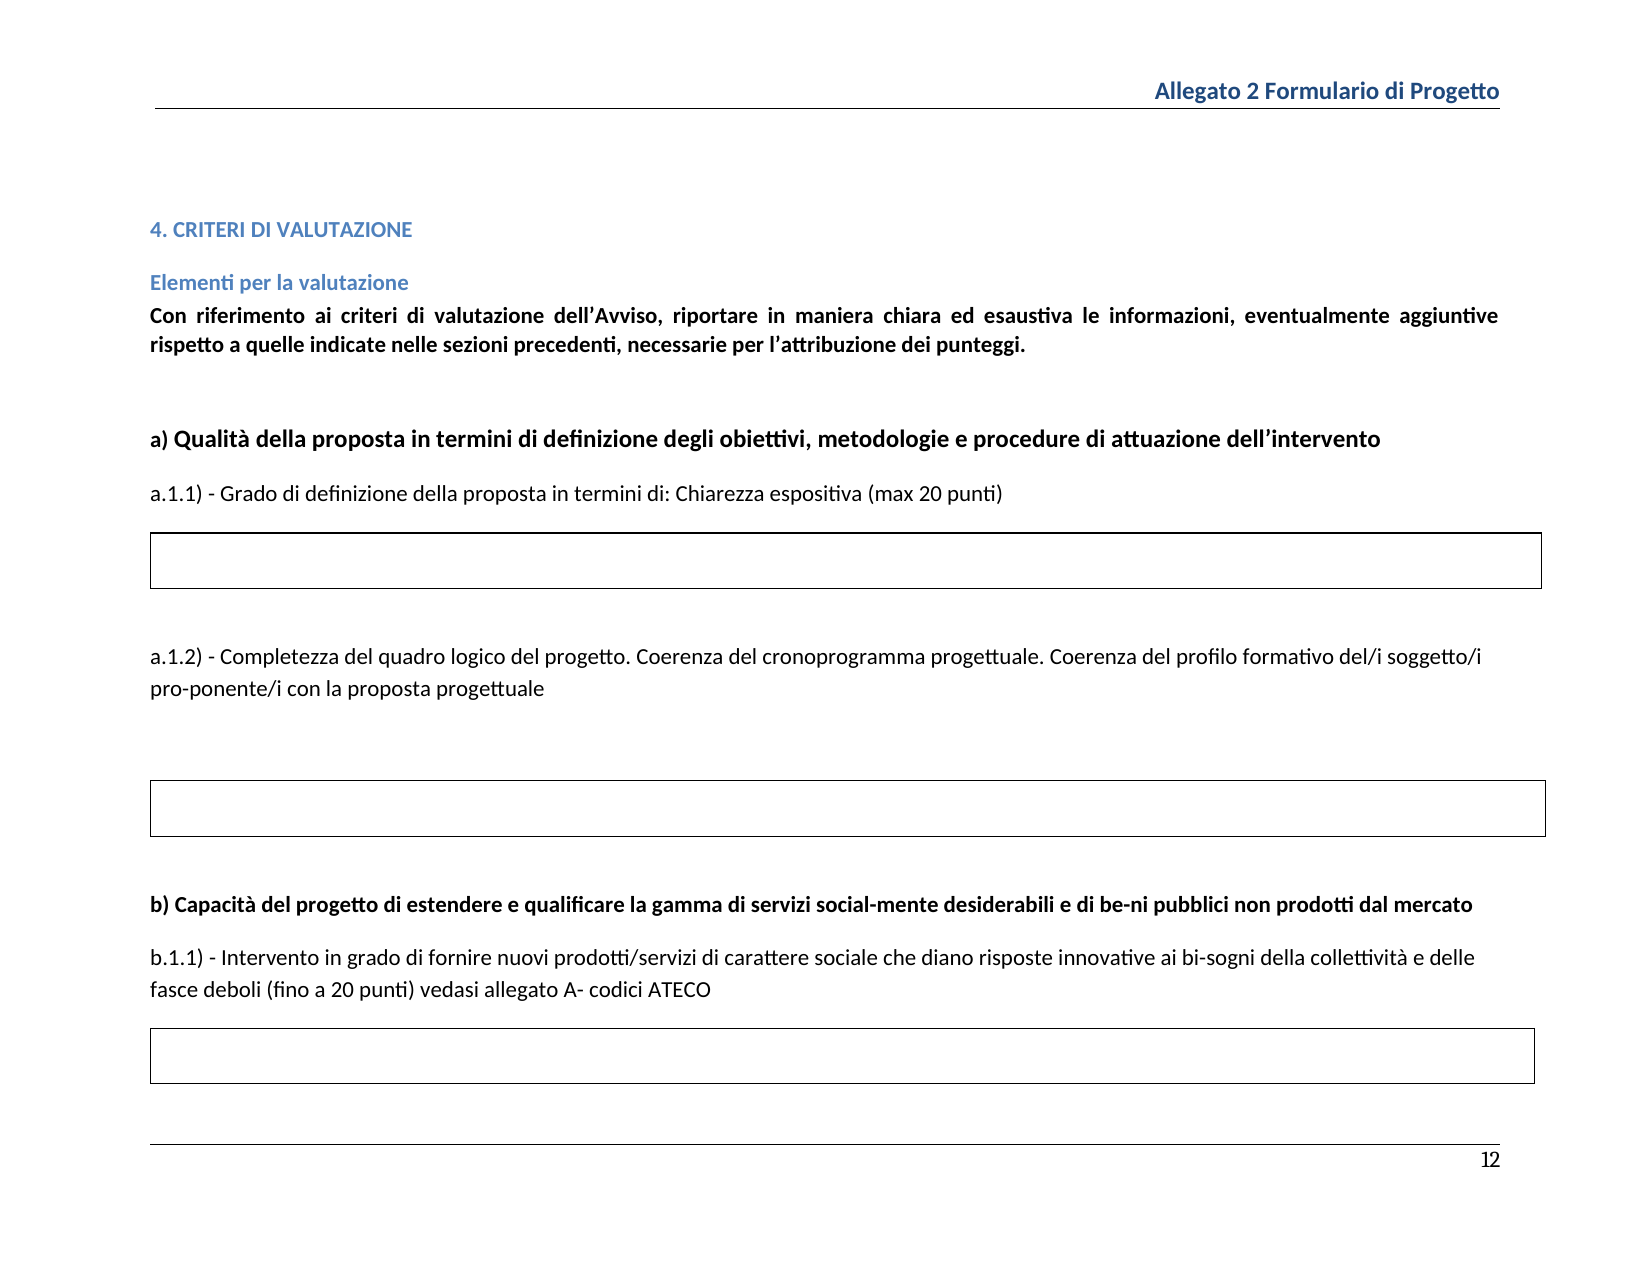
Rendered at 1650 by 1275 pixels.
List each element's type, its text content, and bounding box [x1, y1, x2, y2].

text a.1.1) - Grado di definizione della proposta in termini di: Chiarezza espositiva (max 20 punti) [150, 479, 1500, 507]
table_header [151, 1029, 1534, 1083]
subtitle 4. CRITERI DI VALUTAZIONE [150, 216, 1500, 243]
table_header [151, 781, 1545, 836]
subtitle Elementi per la valutazione [150, 268, 1500, 297]
text a) Qualità della proposta in termini di definizione degli obiettivi, metodologie e procedure di attuazione dell’intervento [150, 424, 1500, 454]
table_header [151, 534, 1541, 588]
text Con riferimento ai criteri di valutazione dell’Avviso, riportare in maniera chiara ed esaustiva le informazioni, eventualmente aggiuntive rispetto a quelle indicate nelle sezioni precedenti, necessarie per l’attribuzione dei punteggi. [150, 301, 1500, 358]
text b) Capacità del progetto di estendere e qualificare la gamma di servizi social-mente desiderabili e di be-ni pubblici non prodotti dal mercato [150, 890, 1500, 918]
text a.1.2) - Completezza del quadro logico del progetto. Coerenza del cronoprogramma progettuale. Coerenza del profilo formativo del/i soggetto/i pro-ponente/i con la proposta progettuale [150, 642, 1500, 702]
text b.1.1) - Intervento in grado di fornire nuovi prodotti/servizi di carattere sociale che diano risposte innovative ai bi-sogni della collettività e delle fasce deboli (fino a 20 punti) vedasi allegato A- codici ATECO [150, 943, 1500, 1003]
